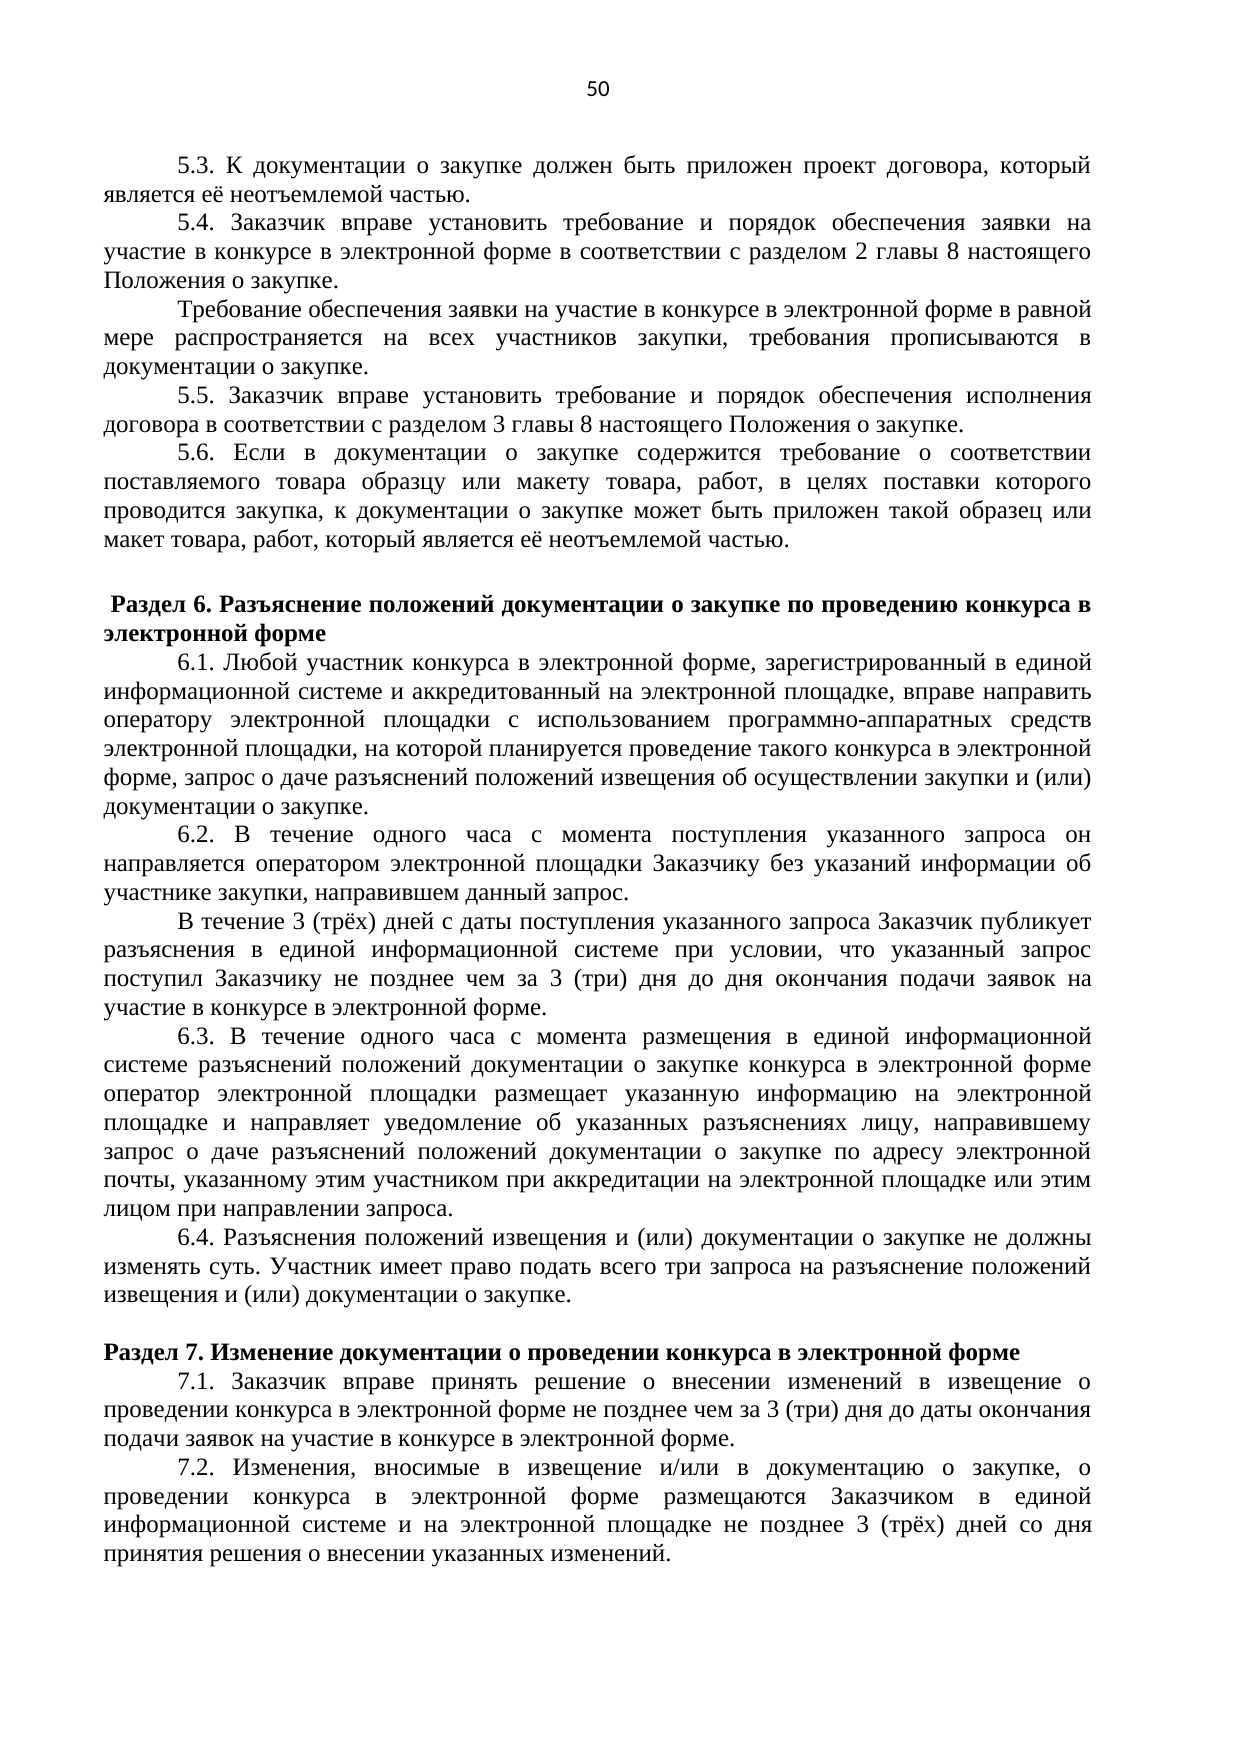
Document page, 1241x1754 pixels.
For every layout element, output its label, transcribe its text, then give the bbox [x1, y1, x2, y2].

subtitle Раздел 7. Изменение документации о проведении конкурса в электронной форме [103, 1337, 1092, 1366]
text 6.2. В течение одного часа с момента поступления указанного запроса он направляется оператором электронной площадки Заказчику без указаний информации об участнике закупки, направившем данный запрос. [103, 819, 1092, 906]
text 5.4. Заказчик вправе установить требование и порядок обеспечения заявки на участие в конкурсе в электронной форме в соответствии с разделом 2 главы 8 настоящего Положения о закупке. [103, 207, 1092, 294]
subtitle Раздел 6. Разъяснение положений документации о закупке по проведению конкурса в электронной форме [103, 589, 1092, 647]
text 6.1. Любой участник конкурса в электронной форме, зарегистрированный в единой информационной системе и аккредитованный на электронной площадке, вправе направить оператору электронной площадки с использованием программно-аппаратных средств электронной площадки, на которой планируется проведение такого конкурса в электронной форме, запрос о даче разъяснений положений извещения об осуществлении закупки и (или) документации о закупке. [103, 647, 1092, 819]
text 5.6. Если в документации о закупке содержится требование о соответствии поставляемого товара образцу или макету товара, работ, в целях поставки которого проводится закупка, к документации о закупке может быть приложен такой образец или макет товара, работ, который является её неотъемлемой частью. [103, 437, 1092, 552]
text 5.5. Заказчик вправе установить требование и порядок обеспечения исполнения договора в соответствии с разделом 3 главы 8 настоящего Положения о закупке. [103, 380, 1092, 437]
text 7.1. Заказчик вправе принять решение о внесении изменений в извещение о проведении конкурса в электронной форме не позднее чем за 3 (три) дня до даты окончания подачи заявок на участие в конкурсе в электронной форме. [103, 1366, 1092, 1452]
text 6.3. В течение одного часа с момента размещения в единой информационной системе разъяснений положений документации о закупке конкурса в электронной форме оператор электронной площадки размещает указанную информацию на электронной площадке и направляет уведомление об указанных разъяснениях лицу, направившему запрос о даче разъяснений положений документации о закупке по адресу электронной почты, указанному этим участником при аккредитации на электронной площадке или этим лицом при направлении запроса. [103, 1021, 1092, 1222]
text В течение 3 (трёх) дней с даты поступления указанного запроса Заказчик публикует разъяснения в единой информационной системе при условии, что указанный запрос поступил Заказчику не позднее чем за 3 (три) дня до дня окончания подачи заявок на участие в конкурсе в электронной форме. [103, 906, 1092, 1021]
text 5.3. К документации о закупке должен быть приложен проект договора, который является её неотъемлемой частью. [103, 150, 1092, 207]
text 7.2. Изменения, вносимые в извещение и/или в документацию о закупке, о проведении конкурса в электронной форме размещаются Заказчиком в единой информационной системе и на электронной площадке не позднее 3 (трёх) дней со дня принятия решения о внесении указанных изменений. [103, 1452, 1092, 1567]
text Требование обеспечения заявки на участие в конкурсе в электронной форме в равной мере распространяется на всех участников закупки, требования прописываются в документации о закупке. [103, 294, 1092, 380]
text 6.4. Разъяснения положений извещения и (или) документации о закупке не должны изменять суть. Участник имеет право подать всего три запроса на разъяснение положений извещения и (или) документации о закупке. [103, 1222, 1092, 1308]
